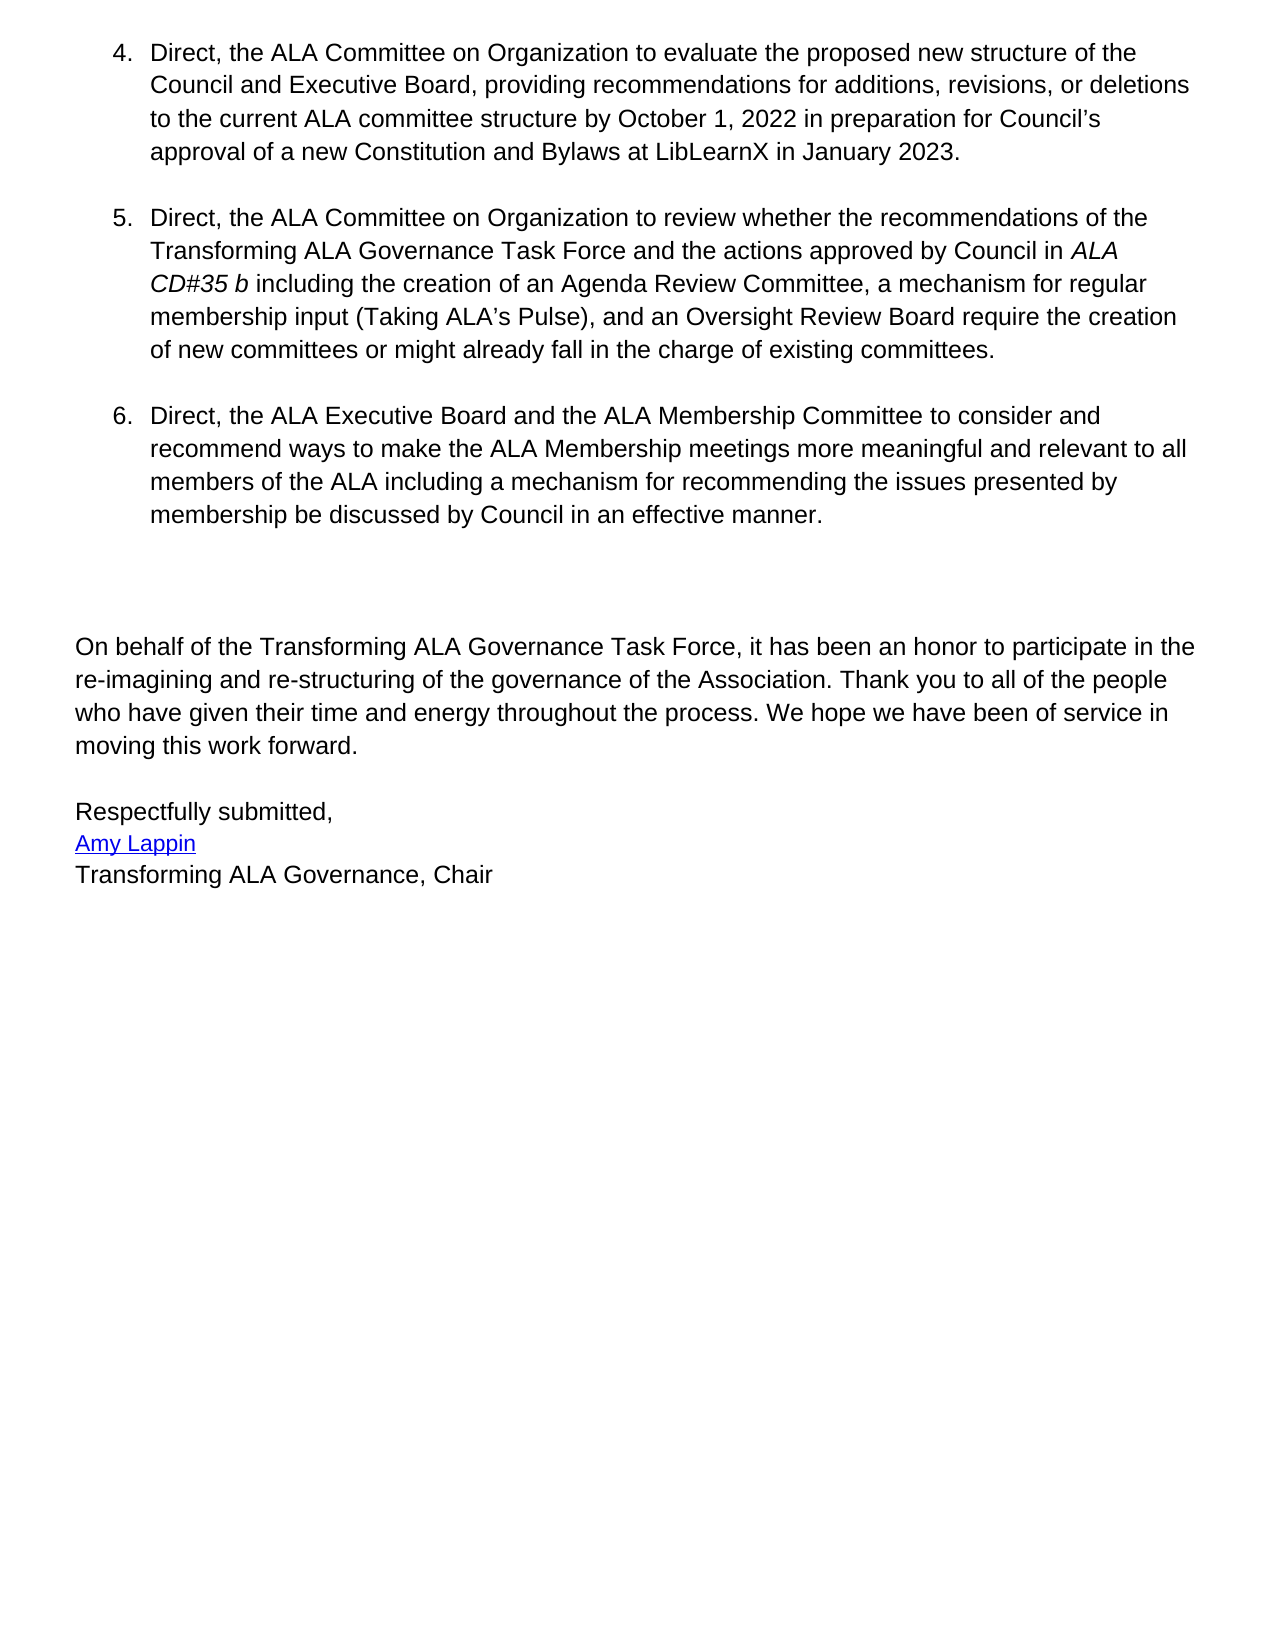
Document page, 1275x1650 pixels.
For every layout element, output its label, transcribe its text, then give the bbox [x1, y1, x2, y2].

list Direct, the ALA Executive Board and the ALA Membership Committee to consider and recommend ways to make the ALA Membership meetings more meaningful and relevant to all members of the ALA including a mechanism for recommending the issues presented by membership be discussed by Council in an effective manner. [112, 401, 1200, 528]
list Direct, the ALA Committee on Organization to review whether the recommendations of the Transforming ALA Governance Task Force and the actions approved by Council in ALA CD#35 b including the creation of an Agenda Review Committee, a mechanism for regular membership input (Taking ALA’s Pulse), and an Oversight Review Board require the creation of new committees or might already fall in the charge of existing committees. [112, 203, 1200, 363]
list Direct, the ALA Committee on Organization to evaluate the proposed new structure of the Council and Executive Board, providing recommendations for additions, revisions, or deletions to the current ALA committee structure by October 1, 2022 in preparation for Council’s approval of a new Constitution and Bylaws at LibLearnX in January 2023. [112, 37, 1200, 165]
text Respectfully submitted, [75, 797, 1200, 826]
text Transforming ALA Governance, Chair [75, 860, 1200, 889]
text On behalf of the Transforming ALA Governance Task Force, it has been an honor to participate in the re-imagining and re-structuring of the governance of the Association. Thank you to all of the people who have given their time and energy throughout the process. We hope we have been of service in moving this work forward. [75, 632, 1200, 760]
text Amy Lappin [75, 830, 1200, 856]
